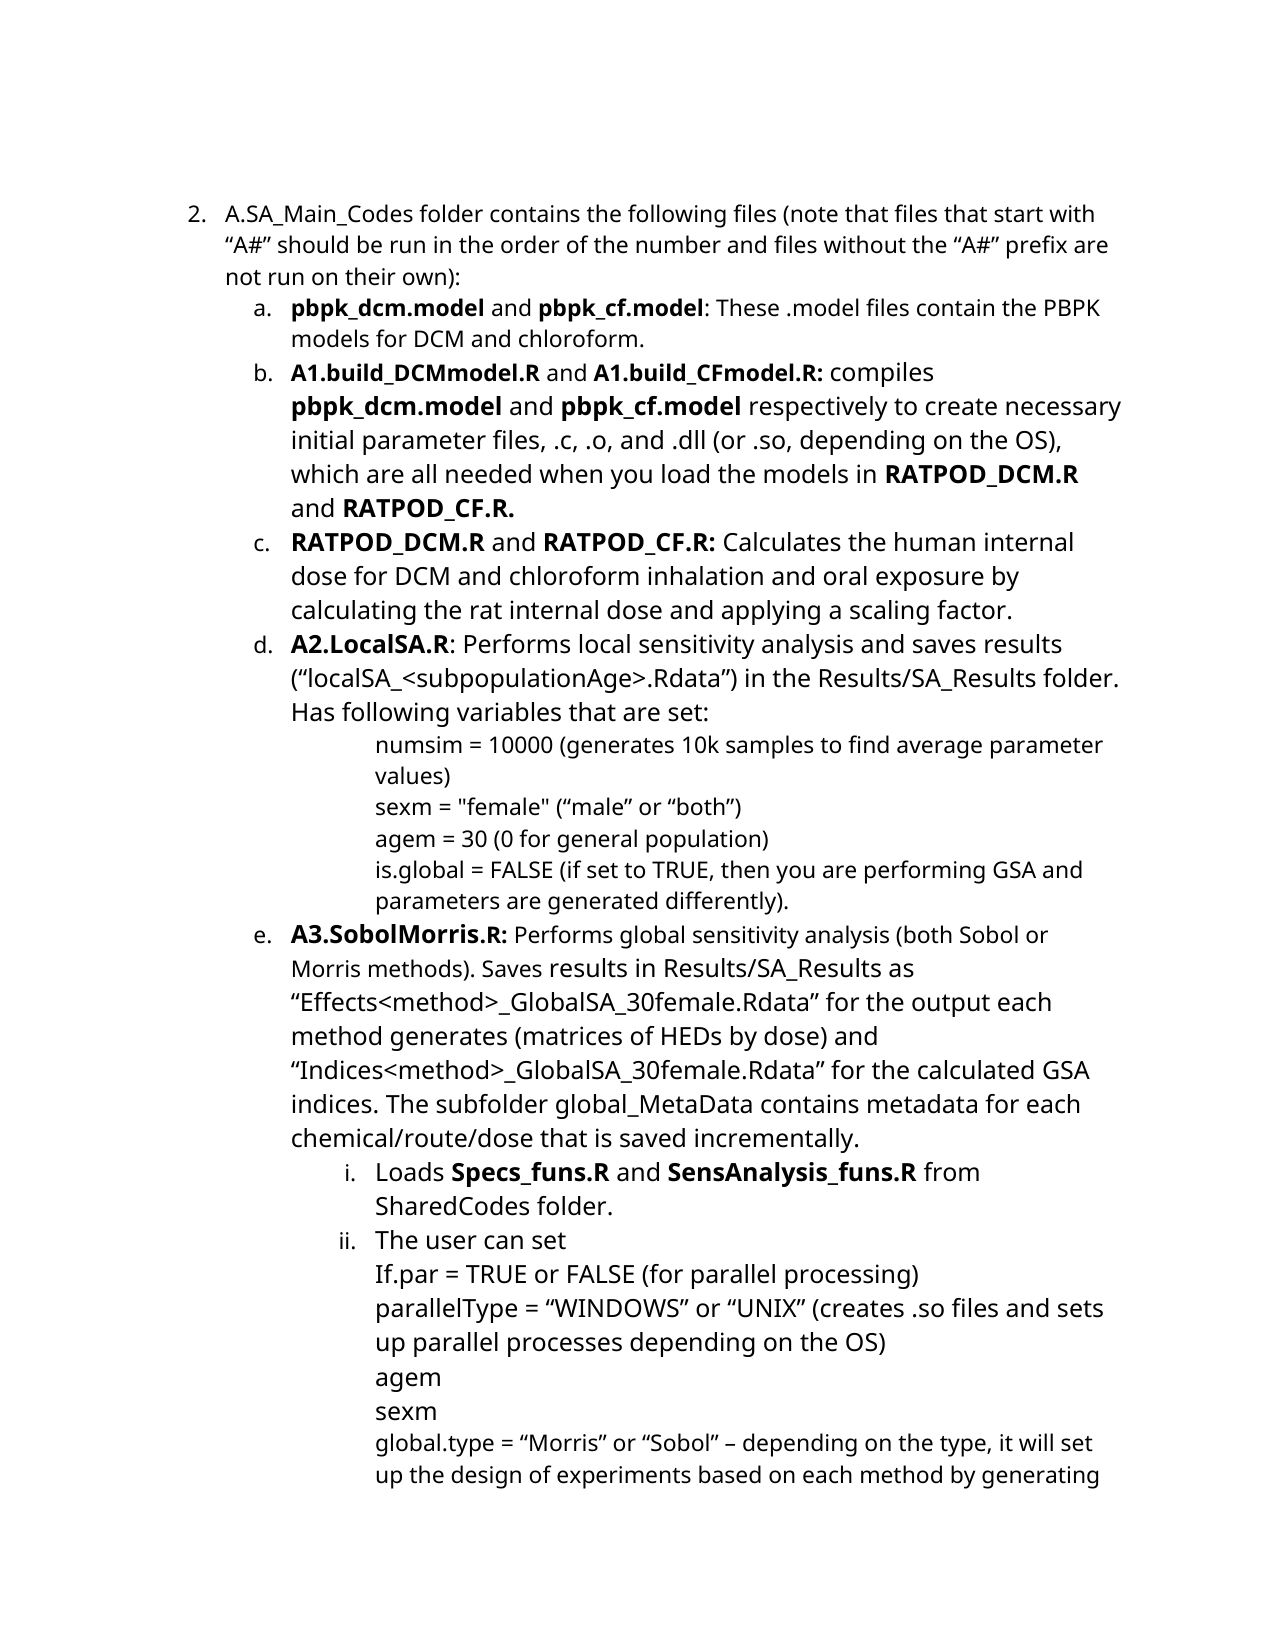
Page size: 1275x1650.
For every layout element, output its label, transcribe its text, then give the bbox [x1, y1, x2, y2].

list parallelType = “WINDOWS” or “UNIX” (creates .so files and sets up parallel processes depending on the OS) [375, 1291, 1125, 1359]
list A3.SobolMorris.R: Performs global sensitivity analysis (both Sobol or Morris methods). Saves results in Results/SA_Results as “Effects<method>_GlobalSA_30female.Rdata” for the output each method generates (matrices of HEDs by dose) and “Indices<method>_GlobalSA_30female.Rdata” for the calculated GSA indices. The subfolder global_MetaData contains metadata for each chemical/route/dose that is saved incrementally. [253, 916, 1125, 1155]
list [375, 1427, 1125, 1490]
list sexm [375, 1393, 1125, 1427]
text sexm = "female" (“male” or “both”) [375, 791, 1125, 823]
text agem = 30 (0 for general population) [375, 823, 1125, 854]
text numsim = 10000 (generates 10k samples to find average parameter values) [375, 729, 1125, 791]
list RATPOD_DCM.R and RATPOD_CF.R: Calculates the human internal dose for DCM and chloroform inhalation and oral exposure by calculating the rat internal dose and applying a scaling factor. [253, 524, 1125, 627]
list A.SA_Main_Codes folder contains the following files (note that files that start with “A#” should be run in the order of the number and files without the “A#” prefix are not run on their own): [187, 198, 1125, 292]
list Loads Specs_funs.R and SensAnalysis_funs.R from SharedCodes folder. [356, 1155, 1125, 1223]
list A1.build_DCMmodel.R and A1.build_CFmodel.R: compiles pbpk_dcm.model and pbpk_cf.model respectively to create necessary initial parameter files, .c, .o, and .dll (or .so, depending on the OS), which are all needed when you load the models in RATPOD_DCM.R and RATPOD_CF.R. [253, 354, 1125, 524]
list The user can set [356, 1223, 1125, 1257]
list A2.LocalSA.R: Performs local sensitivity analysis and saves results (“localSA_<subpopulationAge>.Rdata”) in the Results/SA_Results folder. Has following variables that are set: [253, 627, 1125, 729]
list If.par = TRUE or FALSE (for parallel processing) [375, 1257, 1125, 1291]
list pbpk_dcm.model and pbpk_cf.model: These .model files contain the PBPK models for DCM and chloroform. [253, 292, 1125, 354]
text is.global = FALSE (if set to TRUE, then you are performing GSA and parameters are generated differently). [375, 854, 1125, 916]
list agem [375, 1359, 1125, 1393]
